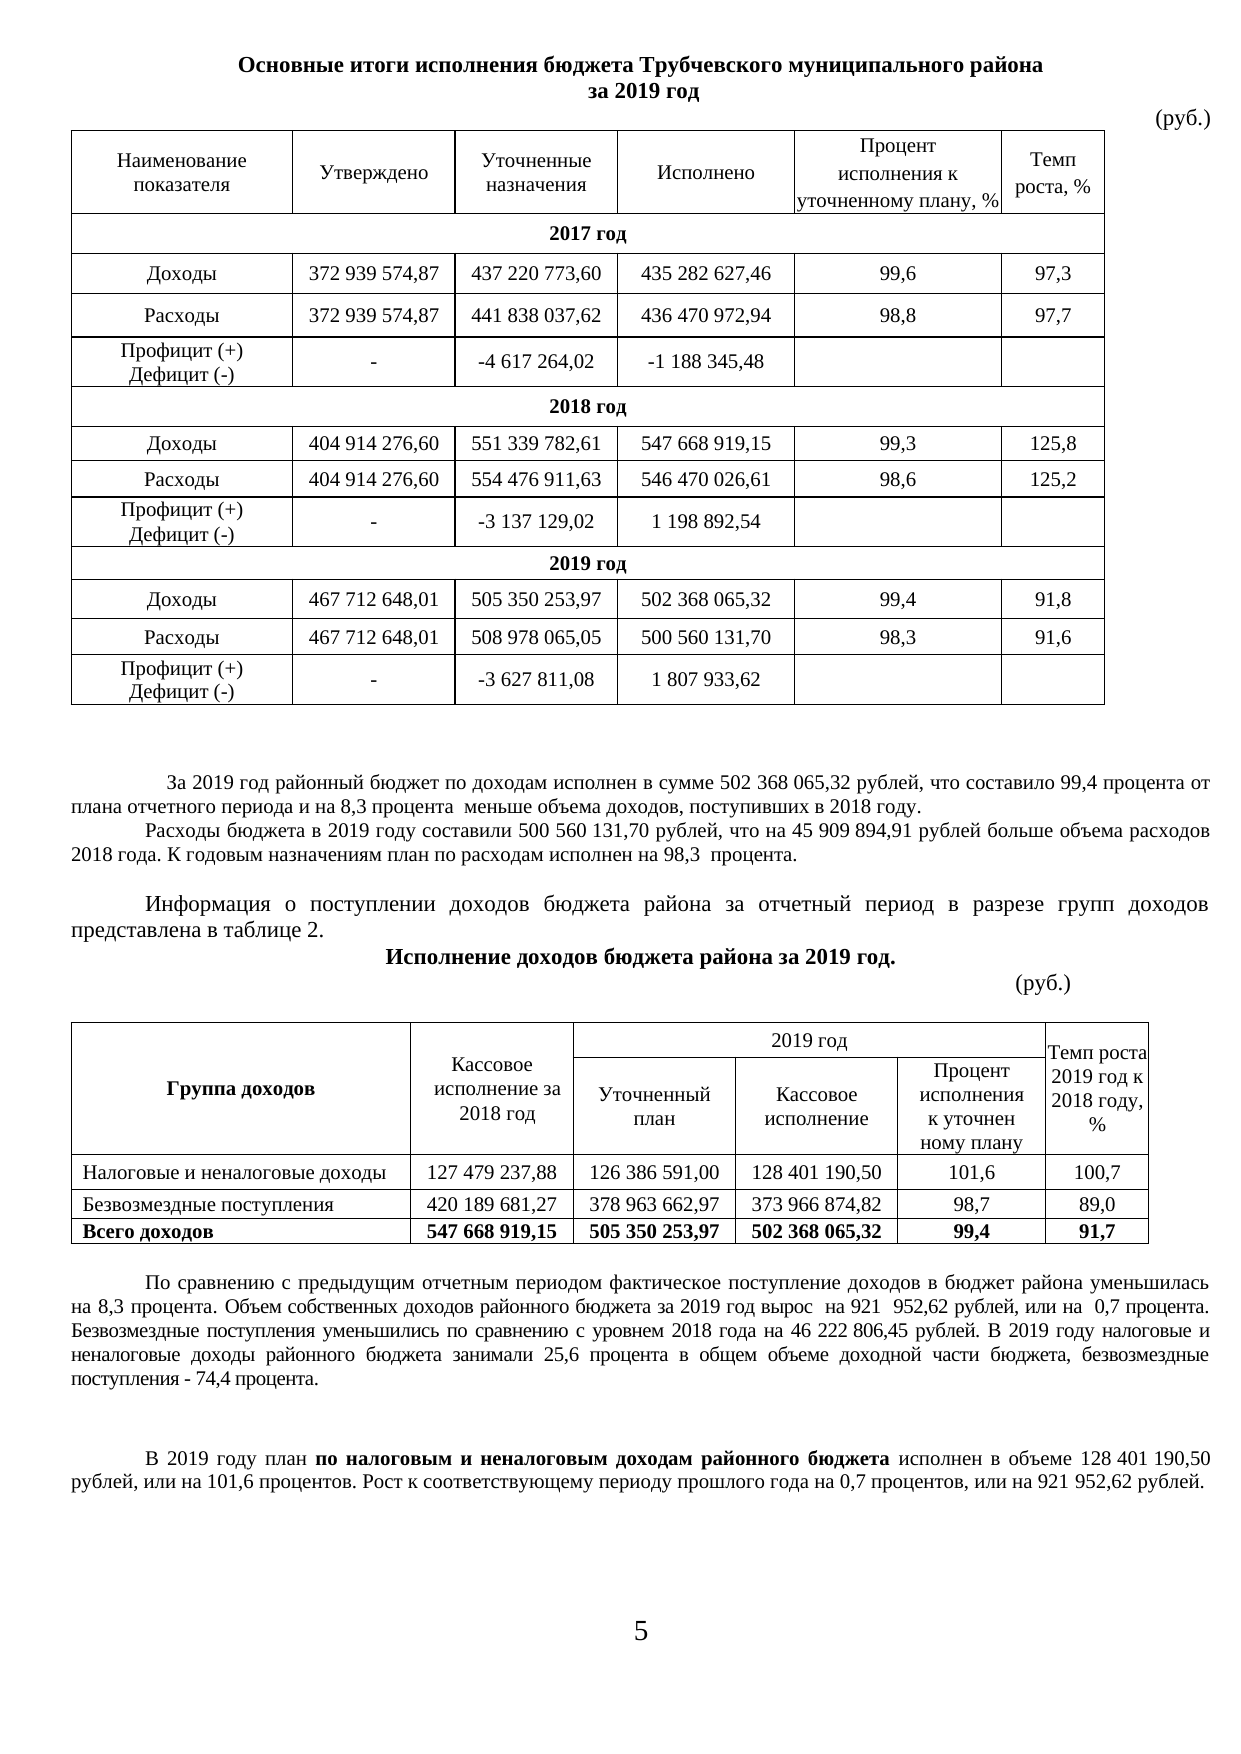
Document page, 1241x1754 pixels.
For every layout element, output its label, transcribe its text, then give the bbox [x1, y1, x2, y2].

table_cell Расходы [72, 619, 292, 654]
table_cell 126 386 591,00 [574, 1155, 735, 1189]
table_cell 128 401 190,50 [736, 1155, 897, 1189]
table_cell -3 137 129,02 [456, 498, 617, 546]
table_cell 404 914 276,60 [293, 461, 454, 496]
table_cell 2017 год [72, 214, 1104, 253]
table_cell 101,6 [898, 1155, 1045, 1189]
table_cell [1002, 498, 1104, 546]
table_cell Процент исполнения к уточнен ному плану [898, 1058, 1045, 1154]
table_cell Расходы [72, 294, 292, 336]
table_cell 467 712 648,01 [293, 619, 454, 654]
text (руб.) [71, 104, 1211, 130]
table_cell 91,6 [1002, 619, 1104, 654]
table_header Утверждено [293, 131, 454, 212]
table_header Уточненные назначения [456, 131, 617, 212]
table_cell 505 350 253,97 [574, 1219, 735, 1243]
table_cell Безвозмездные поступления [72, 1190, 410, 1217]
table_cell 500 560 131,70 [618, 619, 794, 654]
table_header Наименование показателя [72, 131, 292, 212]
text По сравнению с предыдущим отчетным периодом фактическое поступление доходов в бюджет района уменьшилась на 8,3 процента. Объем собственных доходов районного бюджета за 2019 год вырос на 921 952,62 рублей, или на 0,7 процента. Безвозмездные поступления уменьшились по сравнению с уровнем 2018 года на 46 222 806,45 рублей. В 2019 году налоговые и неналоговые доходы районного бюджета занимали 25,6 процента в общем объеме доходной части бюджета, безвозмездные поступления - 74,4 процента. [71, 1270, 1211, 1390]
table_cell 547 668 919,15 [411, 1219, 573, 1243]
table_cell 372 939 574,87 [293, 294, 454, 336]
table_cell 441 838 037,62 [456, 294, 617, 336]
table_cell 89,0 [1046, 1190, 1148, 1217]
table_cell Профицит (+) Дефицит (-) [72, 655, 292, 703]
table_cell 1 198 892,54 [618, 498, 794, 546]
table_cell Доходы [72, 580, 292, 618]
table_cell Профицит (+) Дефицит (-) [72, 498, 292, 546]
table_header Исполнено [618, 131, 794, 212]
table_header Темп роста 2019 год к 2018 году, % [1046, 1023, 1148, 1154]
table_cell -3 627 811,08 [456, 655, 617, 703]
table_cell [795, 498, 1001, 546]
table_cell Доходы [72, 427, 292, 460]
table_cell Налоговые и неналоговые доходы [72, 1155, 410, 1189]
table_cell 508 978 065,05 [456, 619, 617, 654]
table_cell -4 617 264,02 [456, 338, 617, 386]
table_cell 467 712 648,01 [293, 580, 454, 618]
table_header Темп роста, % [1002, 131, 1104, 212]
table_cell 373 966 874,82 [736, 1190, 897, 1217]
table_cell 436 470 972,94 [618, 294, 794, 336]
table_cell 2018 год [72, 387, 1104, 426]
table_cell 378 963 662,97 [574, 1190, 735, 1217]
table_header Группа доходов [72, 1023, 410, 1154]
table_cell 502 368 065,32 [618, 580, 794, 618]
table_cell 2019 год [72, 547, 1104, 578]
table_cell 98,8 [795, 294, 1001, 336]
table_cell 99,4 [898, 1219, 1045, 1243]
table_cell 435 282 627,46 [618, 254, 794, 292]
table_cell 420 189 681,27 [411, 1190, 573, 1217]
table_cell 97,7 [1002, 294, 1104, 336]
table_cell 437 220 773,60 [456, 254, 617, 292]
table_cell 97,3 [1002, 254, 1104, 292]
table_cell Расходы [72, 461, 292, 496]
table_cell 554 476 911,63 [456, 461, 617, 496]
table_cell 98,7 [898, 1190, 1045, 1217]
text (руб.) [71, 969, 1211, 996]
text За 2019 год районный бюджет по доходам исполнен в сумме 502 368 065,32 рублей, что составило 99,4 процента от плана отчетного периода и на 8,3 процента меньше объема доходов, поступивших в 2018 году. [12, 770, 1211, 818]
table_cell 91,7 [1046, 1219, 1148, 1243]
table_cell [1002, 338, 1104, 386]
table_cell 91,8 [1002, 580, 1104, 618]
text Исполнение доходов бюджета района за 2019 год. [71, 943, 1211, 969]
table_cell 404 914 276,60 [293, 427, 454, 460]
table_cell 99,4 [795, 580, 1001, 618]
table_cell - [293, 655, 454, 703]
table_cell - [293, 338, 454, 386]
table_cell Всего доходов [72, 1219, 410, 1243]
text Информация о поступлении доходов бюджета района за отчетный период в разрезе групп доходов представлена в таблице 2. [71, 890, 1211, 943]
table_cell Уточненный план [574, 1058, 735, 1154]
table_cell 127 479 237,88 [411, 1155, 573, 1189]
text В 2019 году план по налоговым и неналоговым доходам районного бюджета исполнен в объеме 128 401 190,50 рублей, или на 101,6 процентов. Рост к соответствующему периоду прошлого года на 0,7 процентов, или на 921 952,62 рублей. [71, 1445, 1211, 1493]
table_cell 1 807 933,62 [618, 655, 794, 703]
table_cell Кассовое исполнение [736, 1058, 897, 1154]
table_cell [1002, 655, 1104, 703]
table_header 2019 год [574, 1023, 1045, 1057]
text за 2019 год [71, 77, 1211, 104]
table_cell 372 939 574,87 [293, 254, 454, 292]
table_cell 502 368 065,32 [736, 1219, 897, 1243]
table_cell Доходы [72, 254, 292, 292]
table_header Кассовое исполнение за 2018 год [411, 1023, 573, 1154]
table_cell -1 188 345,48 [618, 338, 794, 386]
table_cell 125,2 [1002, 461, 1104, 496]
table_cell 98,3 [795, 619, 1001, 654]
table_cell 99,3 [795, 427, 1001, 460]
table_cell 546 470 026,61 [618, 461, 794, 496]
table_cell 125,8 [1002, 427, 1104, 460]
table_cell 98,6 [795, 461, 1001, 496]
text Основные итоги исполнения бюджета Трубчевского муниципального района [71, 51, 1211, 77]
table_cell 547 668 919,15 [618, 427, 794, 460]
table_cell 99,6 [795, 254, 1001, 292]
table_cell 100,7 [1046, 1155, 1148, 1189]
table_cell 505 350 253,97 [456, 580, 617, 618]
table_cell - [293, 498, 454, 546]
text Расходы бюджета в 2019 году составили 500 560 131,70 рублей, что на 45 909 894,91 рублей больше объема расходов 2018 года. К годовым назначениям план по расходам исполнен на 98,3 процента. [71, 818, 1211, 866]
table_header Процент исполнения к уточненному плану, % [795, 131, 1001, 212]
table_cell Профицит (+) Дефицит (-) [72, 338, 292, 386]
table_cell [795, 655, 1001, 703]
table_cell [795, 338, 1001, 386]
table_cell 551 339 782,61 [456, 427, 617, 460]
